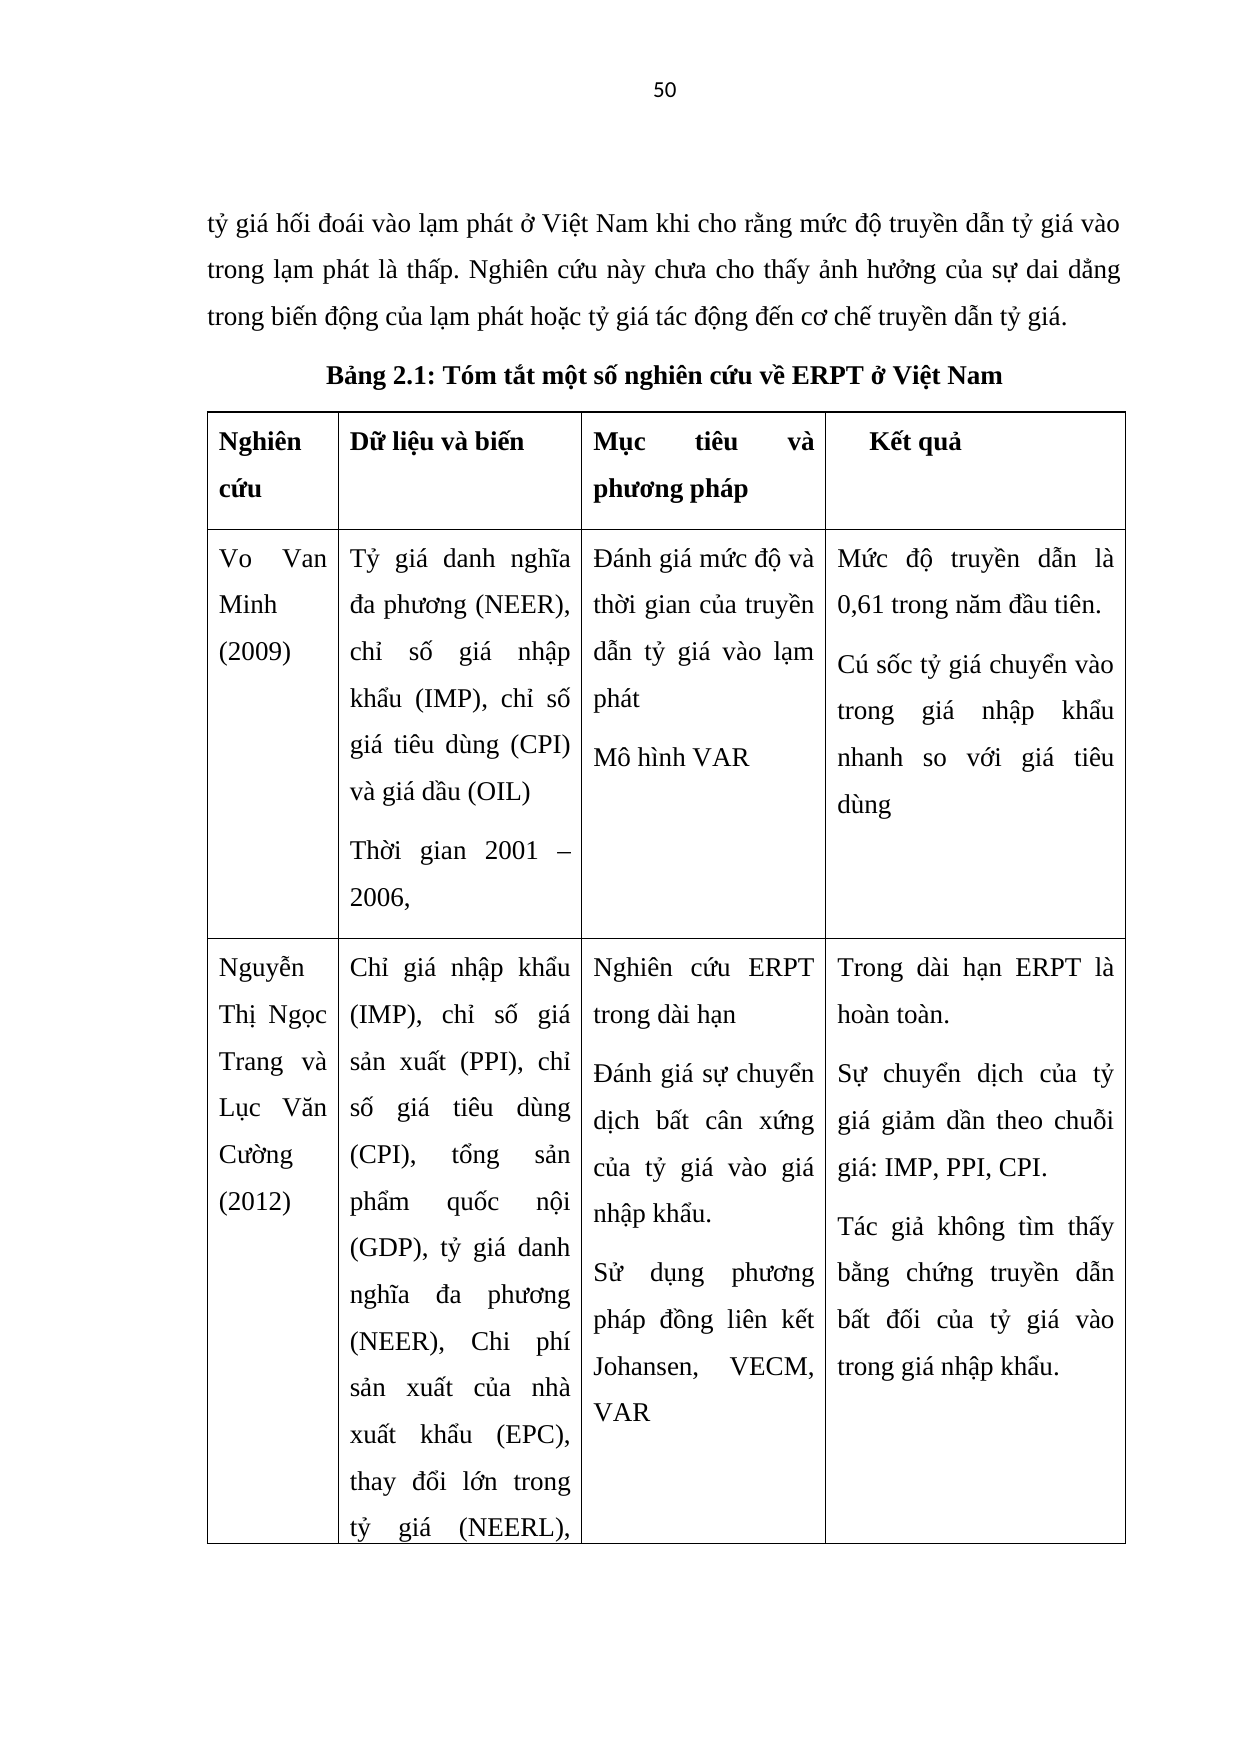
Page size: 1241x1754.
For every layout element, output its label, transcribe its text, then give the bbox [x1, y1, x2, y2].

table_header Kết quả [826, 413, 1125, 528]
table_header Dữ liệu và biến [339, 413, 581, 528]
table_cell Tỷ giá danh nghĩa đa phương (NEER), chỉ số giá nhập khẩu (IMP), chỉ số giá tiêu dùng (CPI) và giá dầu (OIL) Thời gian 2001 – 2006, [339, 530, 581, 938]
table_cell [208, 939, 338, 1543]
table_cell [339, 939, 581, 1543]
table_cell Mức độ truyền dẫn là 0,61 trong năm đầu tiên. Cú sốc tỷ giá chuyển vào trong giá nhập khẩu nhanh so với giá tiêu dùng [826, 530, 1125, 938]
table_header Mục tiêu và phương pháp [582, 413, 825, 528]
text Bảng 2.1: Tóm tắt một số nghiên cứu về ERPT ở Việt Nam [207, 359, 1122, 391]
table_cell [826, 939, 1125, 1543]
table_cell Vo Van Minh (2009) [208, 530, 338, 938]
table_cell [582, 939, 825, 1543]
table_header Nghiên cứu [208, 413, 338, 528]
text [207, 207, 1122, 331]
table_cell Đánh giá mức độ và thời gian của truyền dẫn tỷ giá vào lạm phát Mô hình VAR [582, 530, 825, 938]
